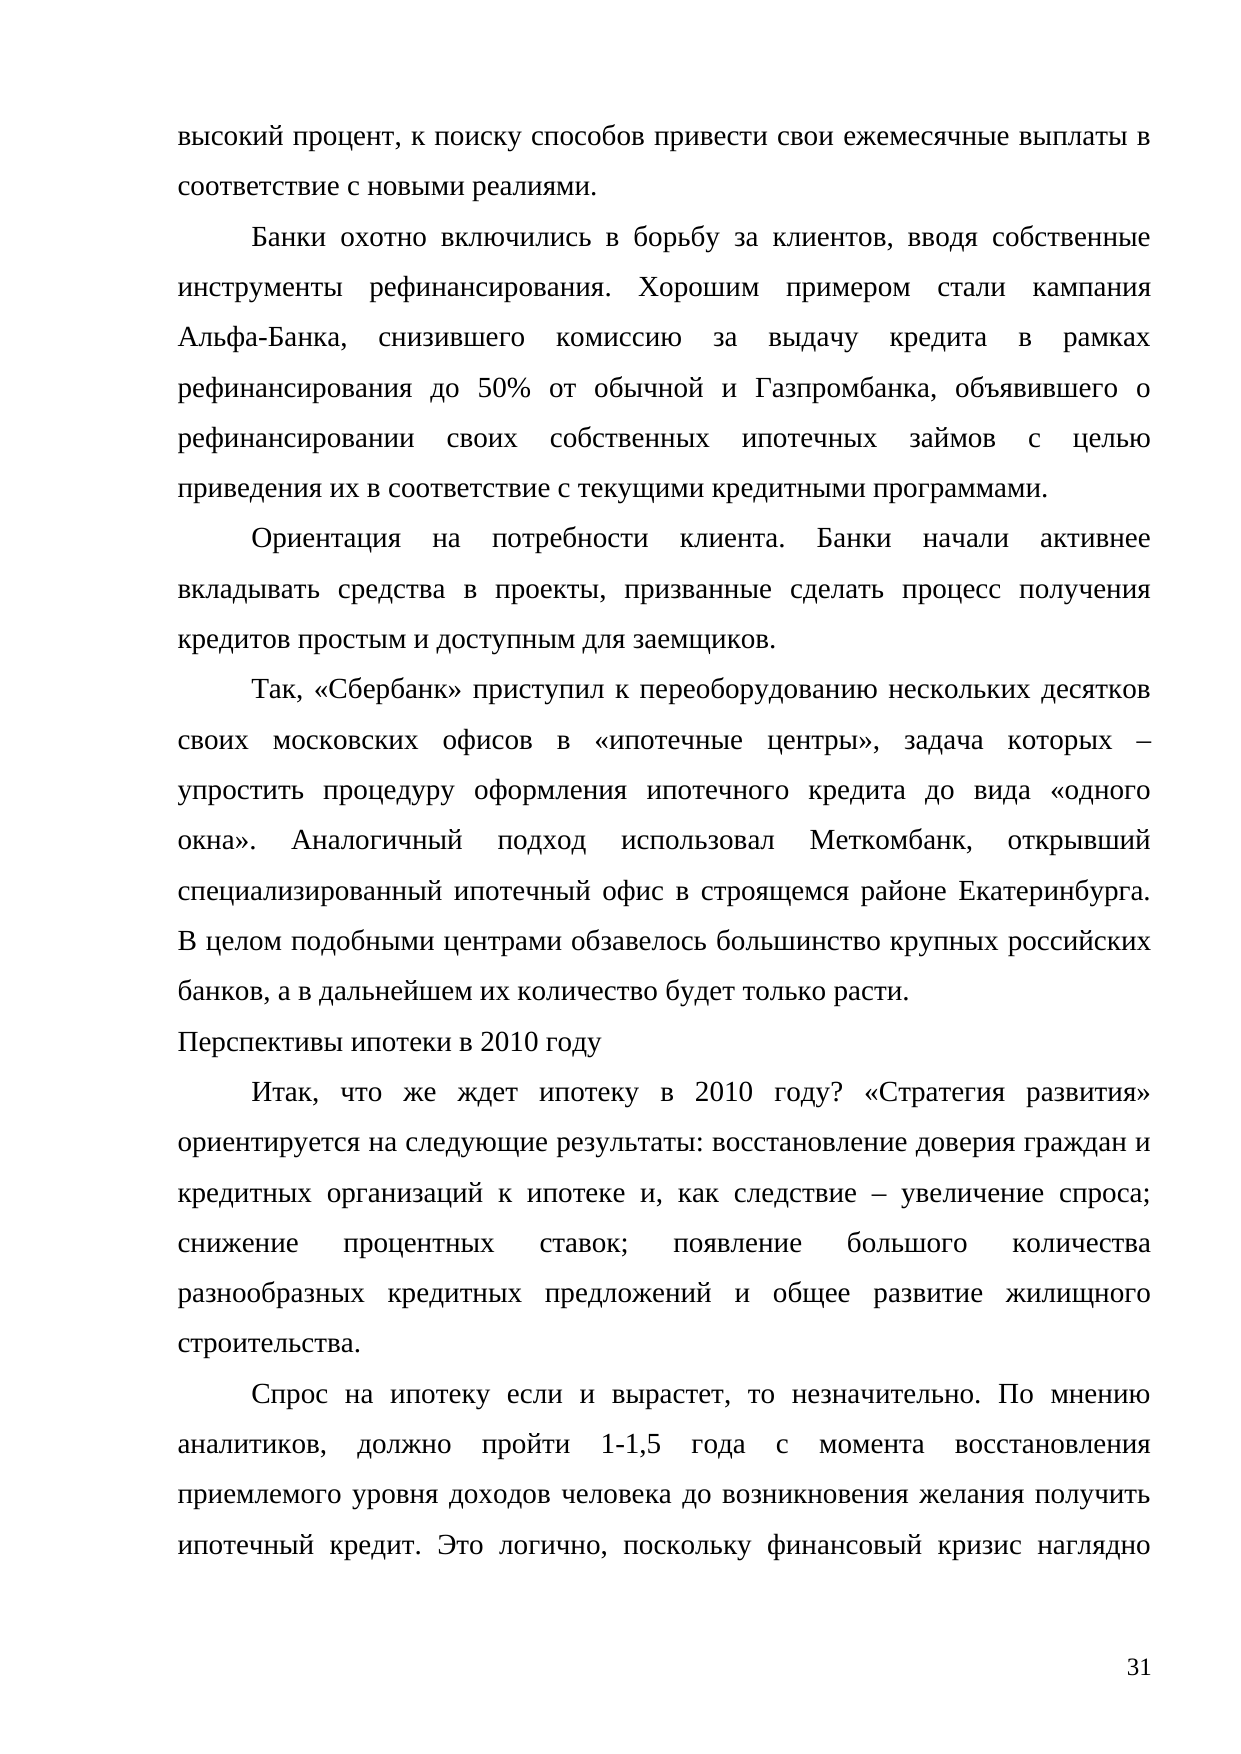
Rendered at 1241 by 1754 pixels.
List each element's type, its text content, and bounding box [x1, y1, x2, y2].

text Итак, что же ждет ипотеку в 2010 году? «Стратегия развития» ориентируется на следующие результаты: восстановление доверия граждан и кредитных организаций к ипотеке и, как следствие – увеличение спроса; снижение процентных ставок; появление большого количества разнообразных кредитных предложений и общее развитие жилищного строительства. [177, 1074, 1152, 1359]
text Банки охотно включились в борьбу за клиентов, вводя собственные инструменты рефинансирования. Хорошим примером стали кампания Альфа-Банка, снизившего комиссию за выдачу кредита в рамках рефинансирования до 50% от обычной и Газпромбанка, объявившего о рефинансировании своих собственных ипотечных займов с целью приведения их в соответствие с текущими кредитными программами. [177, 219, 1152, 504]
text Так, «Сбербанк» приступил к переоборудованию нескольких десятков своих московских офисов в «ипотечные центры», задача которых – упростить процедуру оформления ипотечного кредита до вида «одного окна». Аналогичный подход использовал Меткомбанк, открывший специализированный ипотечный офис в строящемся районе Екатеринбурга. В целом подобными центрами обзавелось большинство крупных российских банков, а в дальнейшем их количество будет только расти. [177, 672, 1152, 1007]
text Ориентация на потребности клиента. Банки начали активнее вкладывать средства в проекты, призванные сделать процесс получения кредитов простым и доступным для заемщиков. [177, 521, 1152, 655]
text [177, 1376, 1152, 1560]
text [177, 118, 1152, 202]
text Перспективы ипотеки в 2010 году [177, 1024, 1152, 1057]
